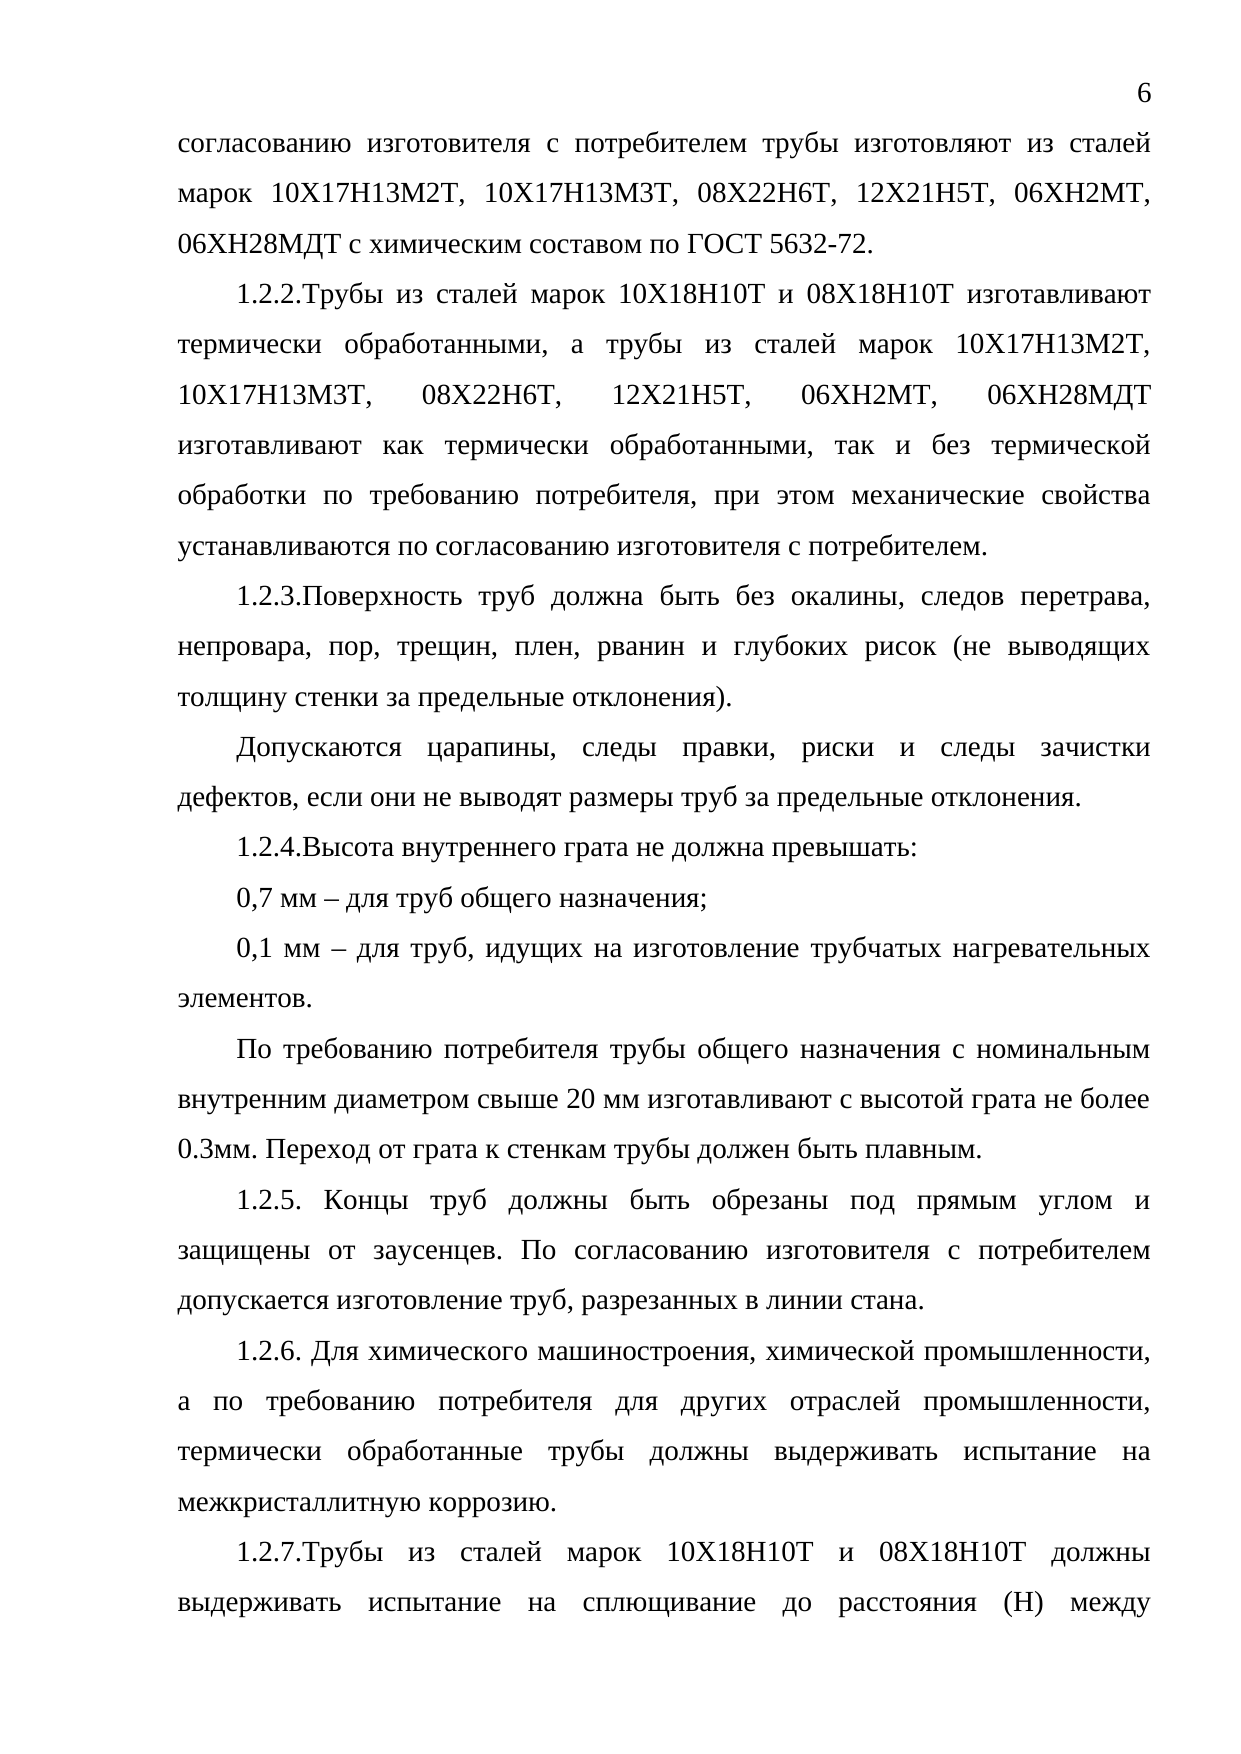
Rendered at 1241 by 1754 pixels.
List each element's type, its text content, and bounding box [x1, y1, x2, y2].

text 1.2.2.Трубы из сталей марок 10Х18Н10Т и 08Х18Н10Т изготавливают термически обработанными, а трубы из сталей марок 10Х17Н13М2Т, 10Х17Н13М3Т, 08Х22Н6Т, 12Х21Н5Т, 06ХН2МТ, 06ХН28МДТ изготавливают как термически обработанными, так и без термической обработки по требованию потребителя, при этом механические свойства устанавливаются по согласованию изготовителя с потребителем. [177, 276, 1152, 561]
text 1.2.6. Для химического машиностроения, химической промышленности, а по требованию потребителя для других отраслей промышленности, термически обработанные трубы должны выдерживать испытание на межкристаллитную коррозию. [177, 1333, 1152, 1517]
text По требованию потребителя трубы общего назначения с номинальным внутренним диаметром свыше 20 мм изготавливают с высотой грата не более 0.3мм. Переход от грата к стенкам трубы должен быть плавным. [177, 1031, 1152, 1165]
text 1.2.3.Поверхность труб должна быть без окалины, следов перетрава, непровара, пор, трещин, плен, рванин и глубоких рисок (не выводящих толщину стенки за предельные отклонения). [177, 578, 1152, 712]
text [177, 125, 1152, 259]
text 1.2.5. Концы труб должны быть обрезаны под прямым углом и защищены от заусенцев. По согласованию изготовителя с потребителем допускается изготовление труб, разрезанных в линии стана. [177, 1182, 1152, 1316]
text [177, 1534, 1152, 1618]
text 0,1 мм – для труб, идущих на изготовление трубчатых нагревательных элементов. [177, 930, 1152, 1014]
text 1.2.4.Высота внутреннего грата не должна превышать: [177, 829, 1152, 863]
text Допускаются царапины, следы правки, риски и следы зачистки дефектов, если они не выводят размеры труб за предельные отклонения. [177, 729, 1152, 813]
text 0,7 мм – для труб общего назначения; [177, 880, 1152, 913]
